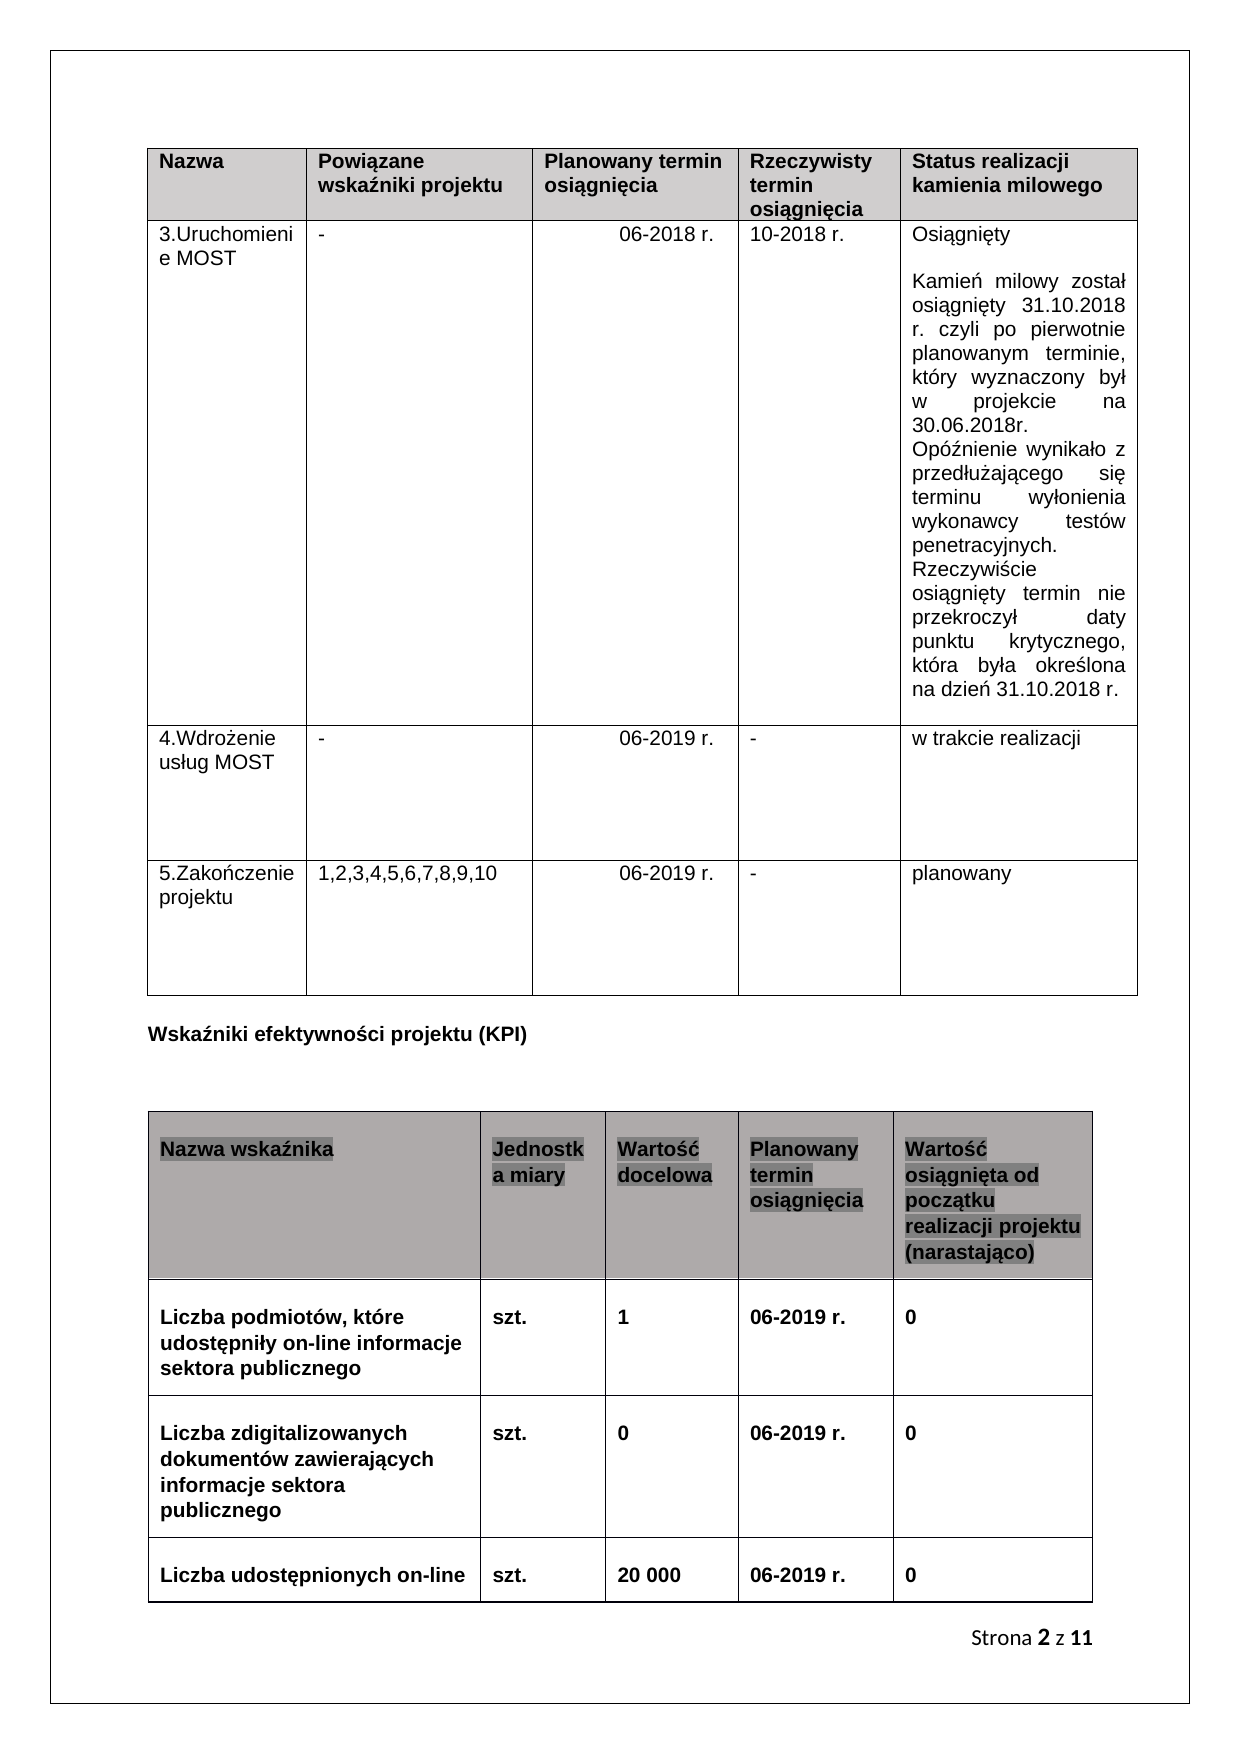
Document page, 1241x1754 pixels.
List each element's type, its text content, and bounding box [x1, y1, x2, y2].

table_cell 20 000 [606, 1538, 738, 1601]
table_cell 0 [894, 1396, 1092, 1537]
table_cell 0 [894, 1538, 1092, 1601]
table_cell - [739, 861, 900, 995]
table_cell 3.Uruchomienie MOST [148, 221, 306, 724]
text Wskaźniki efektywności projektu (KPI) [148, 1021, 1093, 1045]
table_cell - [739, 726, 900, 860]
table_cell - [307, 221, 532, 724]
table_cell 06-2019 r. [739, 1538, 893, 1601]
table_header Nazwa wskaźnika [149, 1112, 480, 1278]
table_cell 06-2019 r. [533, 861, 738, 995]
table_cell szt. [481, 1538, 605, 1601]
table_header Jednostka miary [481, 1112, 605, 1278]
table_header Planowany termin osiągnięcia [739, 1112, 893, 1278]
table_header Wartość osiągnięta od początku realizacji projektu (narastająco) [894, 1112, 1092, 1278]
table_cell Liczba zdigitalizowanych dokumentów zawierających informacje sektora publicznego [149, 1396, 480, 1537]
table_cell 0 [606, 1396, 738, 1537]
table_cell 1,2,3,4,5,6,7,8,9,10 [307, 861, 532, 995]
table_cell 10-2018 r. [739, 221, 900, 724]
table_header Nazwa [148, 149, 306, 220]
table_cell 06-2019 r. [739, 1396, 893, 1537]
table_cell 06-2019 r. [739, 1280, 893, 1395]
table_cell 5.Zakończenie projektu [148, 861, 306, 995]
table_cell 1 [606, 1280, 738, 1395]
table_cell szt. [481, 1396, 605, 1537]
table_cell planowany [901, 861, 1137, 995]
table_cell 0 [894, 1280, 1092, 1395]
table_header Status realizacji kamienia milowego [901, 149, 1137, 220]
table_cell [149, 1538, 480, 1601]
table_cell 06-2018 r. [533, 221, 738, 724]
table_header Wartość docelowa [606, 1112, 738, 1278]
table_cell - [307, 726, 532, 860]
table_cell szt. [481, 1280, 605, 1395]
table_header Rzeczywisty termin osiągnięcia [739, 149, 900, 220]
table_header Powiązane wskaźniki projektu [307, 149, 532, 220]
table_cell w trakcie realizacji [901, 726, 1137, 860]
table_cell 4.Wdrożenie usług MOST [148, 726, 306, 860]
table_cell Osiągnięty Kamień milowy został osiągnięty 31.10.2018 r. czyli po pierwotnie planowanym terminie, który wyznaczony był w projekcie na 30.06.2018r. Opóźnienie wynikało z przedłużającego się terminu wyłonienia wykonawcy testów penetracyjnych. Rzeczywiście osiągnięty termin nie przekroczył daty punktu krytycznego, która była określona na dzień 31.10.2018 r. [901, 221, 1137, 724]
table_cell Liczba podmiotów, które udostępniły on-line informacje sektora publicznego [149, 1280, 480, 1395]
table_cell 06-2019 r. [533, 726, 738, 860]
table_header Planowany termin osiągnięcia [533, 149, 738, 220]
